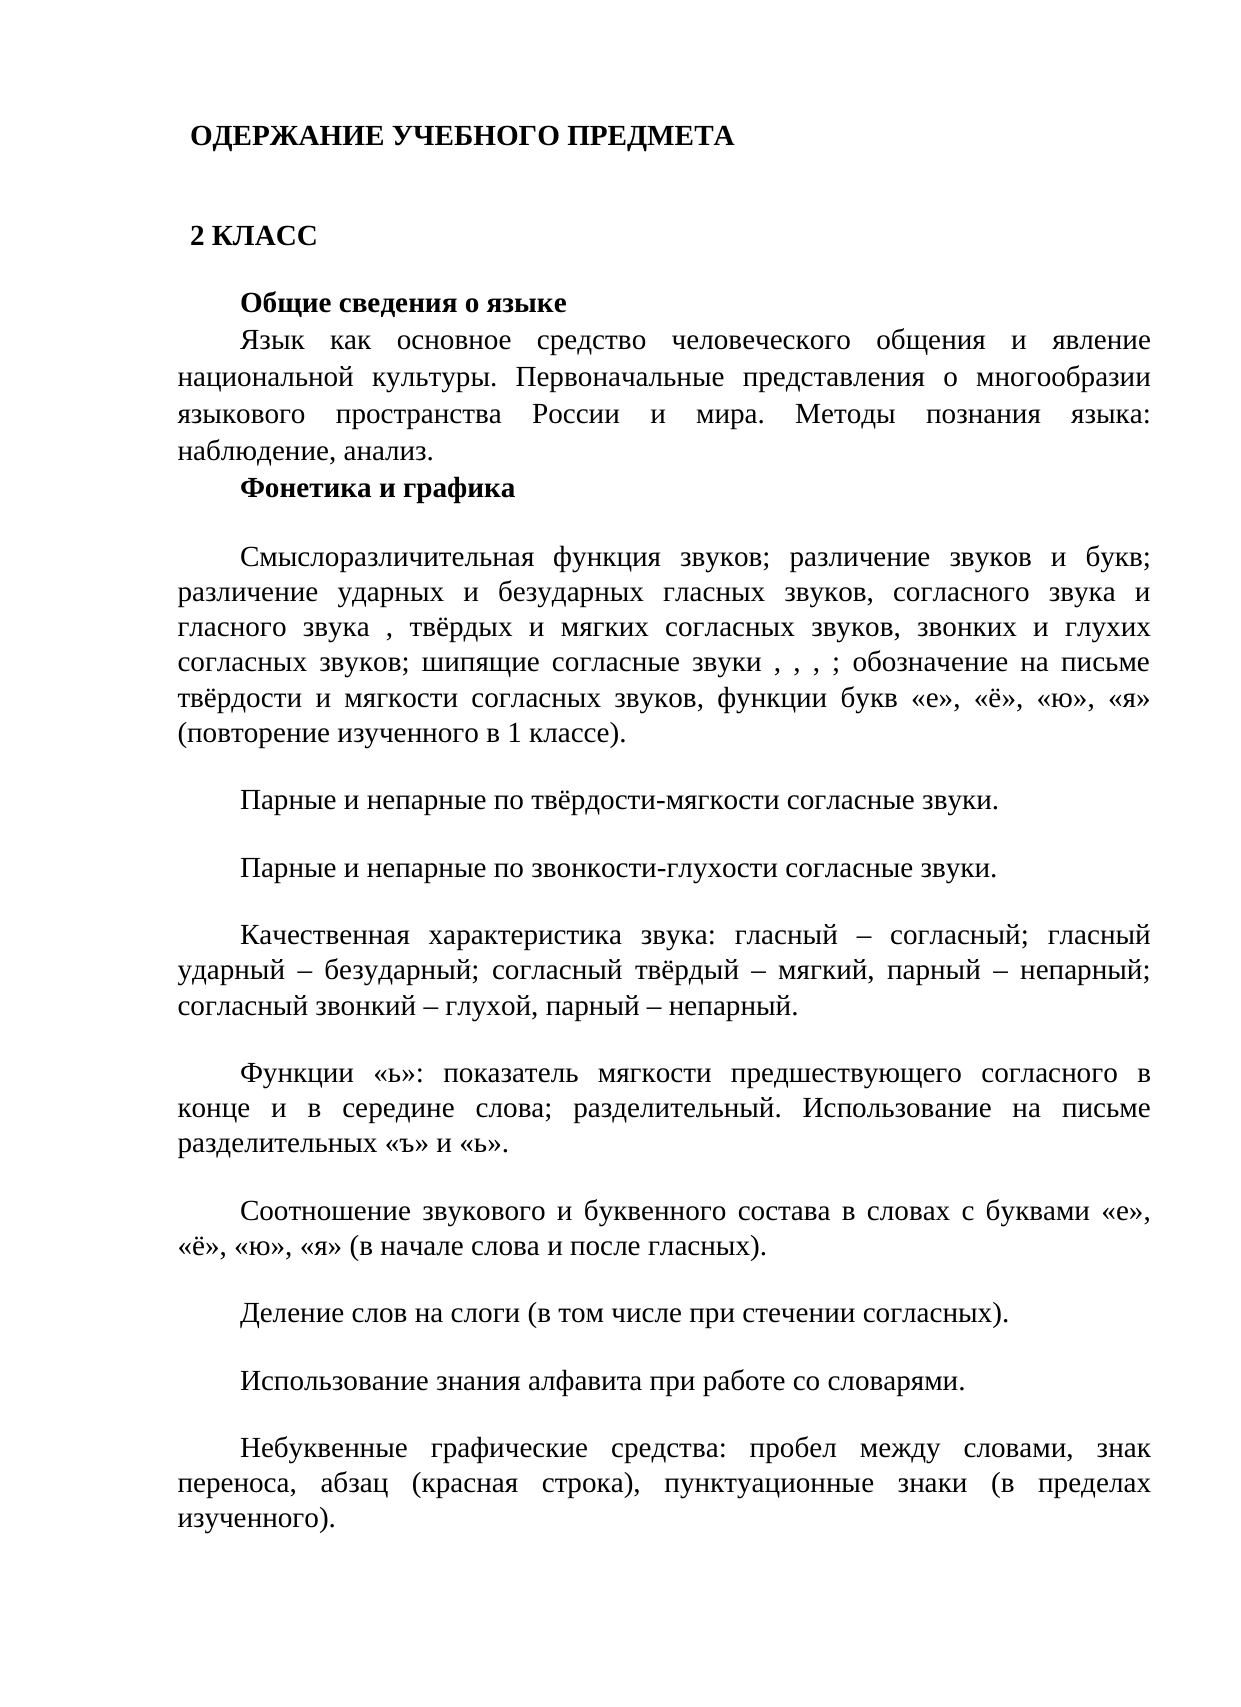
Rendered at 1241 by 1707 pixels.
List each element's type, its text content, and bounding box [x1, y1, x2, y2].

text Парные и непарные по звонкости-глухости согласные звуки. [177, 850, 1152, 883]
text Соотношение звукового и буквенного состава в словах с буквами «е», «ё», «ю», «я» (в начале слова и после гласных). [177, 1193, 1152, 1262]
text Деление слов на слоги (в том числе при стечении согласных). [177, 1295, 1152, 1329]
text Использование знания алфавита при работе со словарями. [177, 1363, 1152, 1396]
text Парные и непарные по твёрдости-мягкости согласные звуки. [177, 782, 1152, 816]
text Общие сведения о языке [177, 286, 1152, 319]
text Фонетика и графика [177, 470, 1152, 503]
text Функции «ь»: показатель мягкости предшествующего согласного в конце и в середине слова; разделительный. Использование на письме разделительных «ъ» и «ь». [177, 1055, 1152, 1159]
text Язык как основное средство человеческого общения и явление национальной культуры. Первоначальные представления о многообразии языкового пространства России и мира. Методы познания языка: наблюдение, анализ. [177, 322, 1152, 467]
text Качественная характеристика звука: гласный – согласный; гласный ударный – безударный; согласный твёрдый – мягкий, парный – непарный; согласный звонкий – глухой, парный – непарный. [177, 917, 1152, 1021]
text 2 КЛАСС [190, 218, 1152, 251]
text Небуквенные графические средства: пробел между словами, знак переноса, абзац (красная строка), пунктуационные знаки (в пределах изученного). [177, 1430, 1152, 1534]
text ОДЕРЖАНИЕ УЧЕБНОГО ПРЕДМЕТА [190, 118, 1152, 152]
text Смыслоразличительная функция звуков; различение звуков и букв; различение ударных и безударных гласных звуков, согласного звука и гласного звука , твёрдых и мягких согласных звуков, звонких и глухих согласных звуков; шипящие согласные звуки , , , ; обозначение на письме твёрдости и мягкости согласных звуков, функции букв «е», «ё», «ю», «я» (повторение изученного в 1 классе). [177, 539, 1152, 748]
